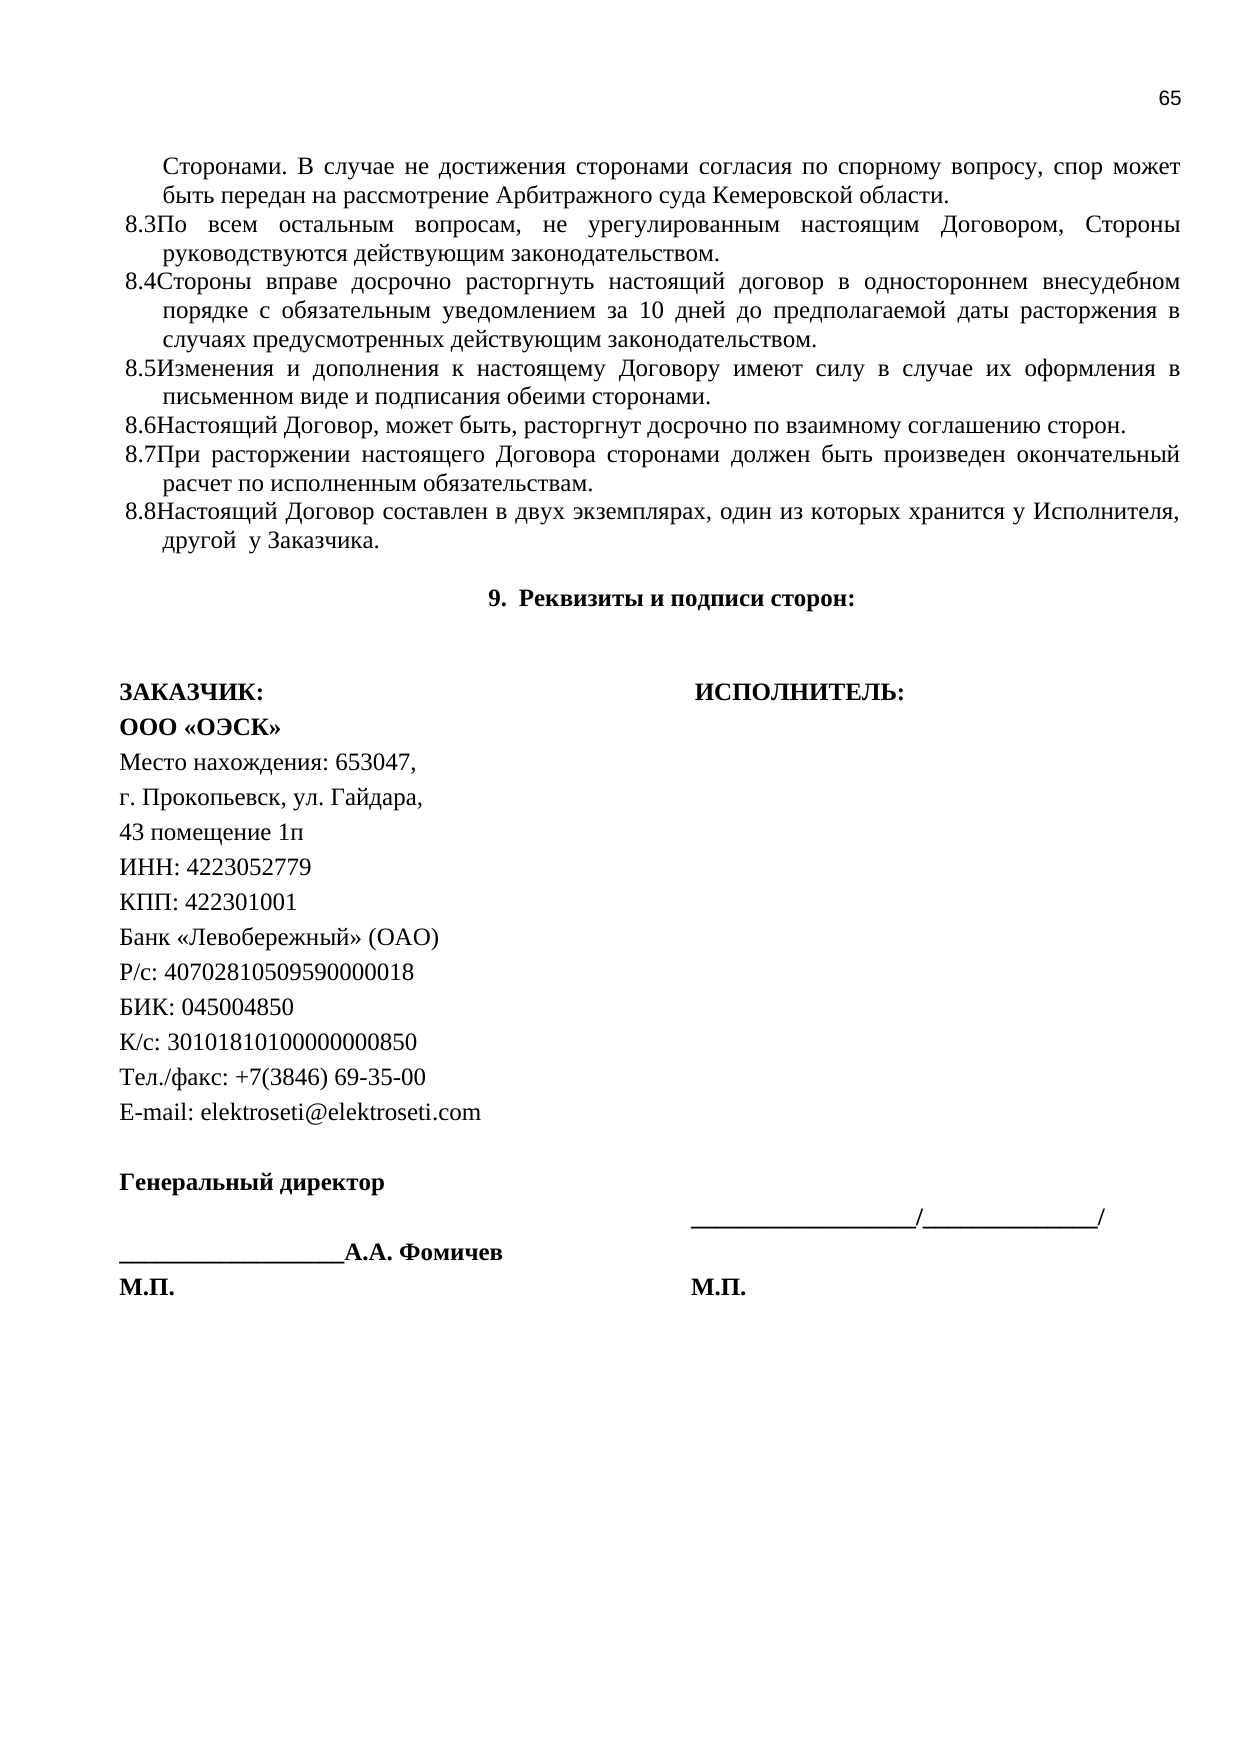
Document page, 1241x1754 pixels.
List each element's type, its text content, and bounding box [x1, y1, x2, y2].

list Стороны вправе досрочно расторгнуть настоящий договор в одностороннем внесудебном порядке с обязательным уведомлением за 10 дней до предполагаемой даты расторжения в случаях предусмотренных действующим законодательством. [125, 266, 1181, 353]
list По всем остальным вопросам, не урегулированным настоящим Договором, Стороны руководствуются действующим законодательством. [125, 209, 1181, 266]
table_header ЗАКАЗЧИК: ООО «ОЭСК» Место нахождения: 653047, г. Прокопьевск, ул. Гайдара, 43 помещение 1п ИНН: 4223052779 КПП: 422301001 Банк «Левобережный» (ОАО) Р/с: 40702810509590000018 БИК: 045004850 К/с: 30101810100000000850 Тел./факс: +7(3846) 69-35-00 E-mail: elektroseti@elektroseti.com Генеральный директор __________________А.А. Фомичев М.П. [112, 677, 683, 1342]
list Настоящий Договор, может быть, расторгнут досрочно по взаимному соглашению сторон. [125, 410, 1181, 439]
list Реквизиты и подписи сторон: [162, 583, 1181, 611]
list Настоящий Договор составлен в двух экземплярах, один из которых хранится у Исполнителя, другой у Заказчика. [125, 496, 1181, 554]
list При расторжении настоящего Договора сторонами должен быть произведен окончательный расчет по исполненным обязательствам. [125, 439, 1181, 496]
list Изменения и дополнения к настоящему Договору имеют силу в случае их оформления в письменном виде и подписания обеими сторонами. [125, 353, 1181, 410]
table_header ИСПОЛНИТЕЛЬ: __________________/______________/ М.П. [684, 677, 1187, 1342]
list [125, 151, 1181, 209]
